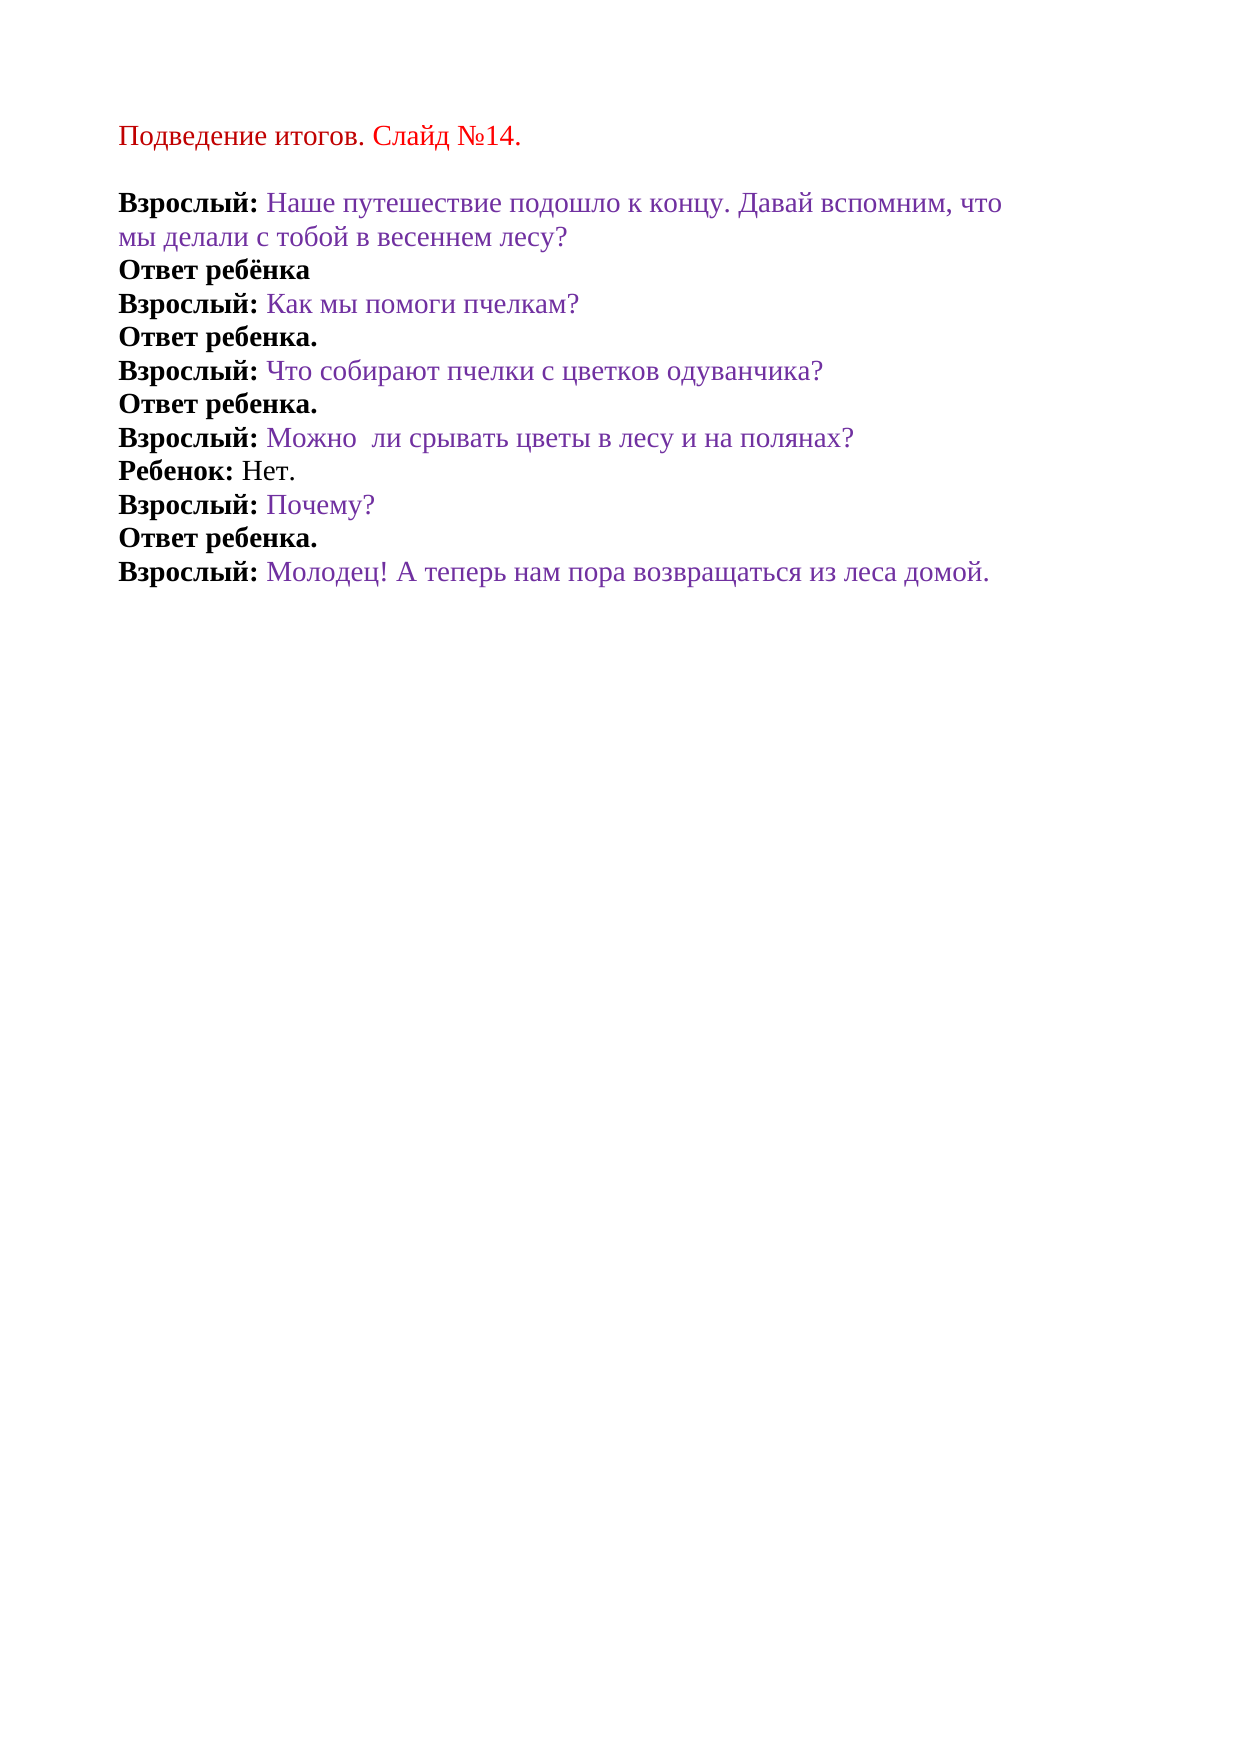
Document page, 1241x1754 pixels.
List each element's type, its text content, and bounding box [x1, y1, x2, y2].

text Взрослый: Что собирают пчелки с цветков одуванчика? [118, 353, 1152, 386]
text Взрослый: Молодец! А теперь нам пора возвращаться из леса домой. [118, 554, 1152, 588]
text Ответ ребенка. [118, 521, 1152, 554]
text Взрослый: Наше путешествие подошло к концу. Давай вспомним, что [118, 185, 1152, 219]
text Ответ ребёнка [118, 252, 1152, 286]
text Взрослый: Можно ли срывать цветы в лесу и на полянах? [118, 420, 1152, 453]
text Ребенок: Нет. [118, 453, 1152, 487]
text Подведение итогов. Слайд №14. [118, 118, 1152, 152]
text Взрослый: Почему? [118, 487, 1152, 521]
text мы делали с тобой в весеннем лесу? [118, 219, 1152, 252]
text Ответ ребенка. [118, 386, 1152, 420]
text Ответ ребенка. [118, 319, 1152, 353]
text Взрослый: Как мы помоги пчелкам? [118, 286, 1152, 319]
